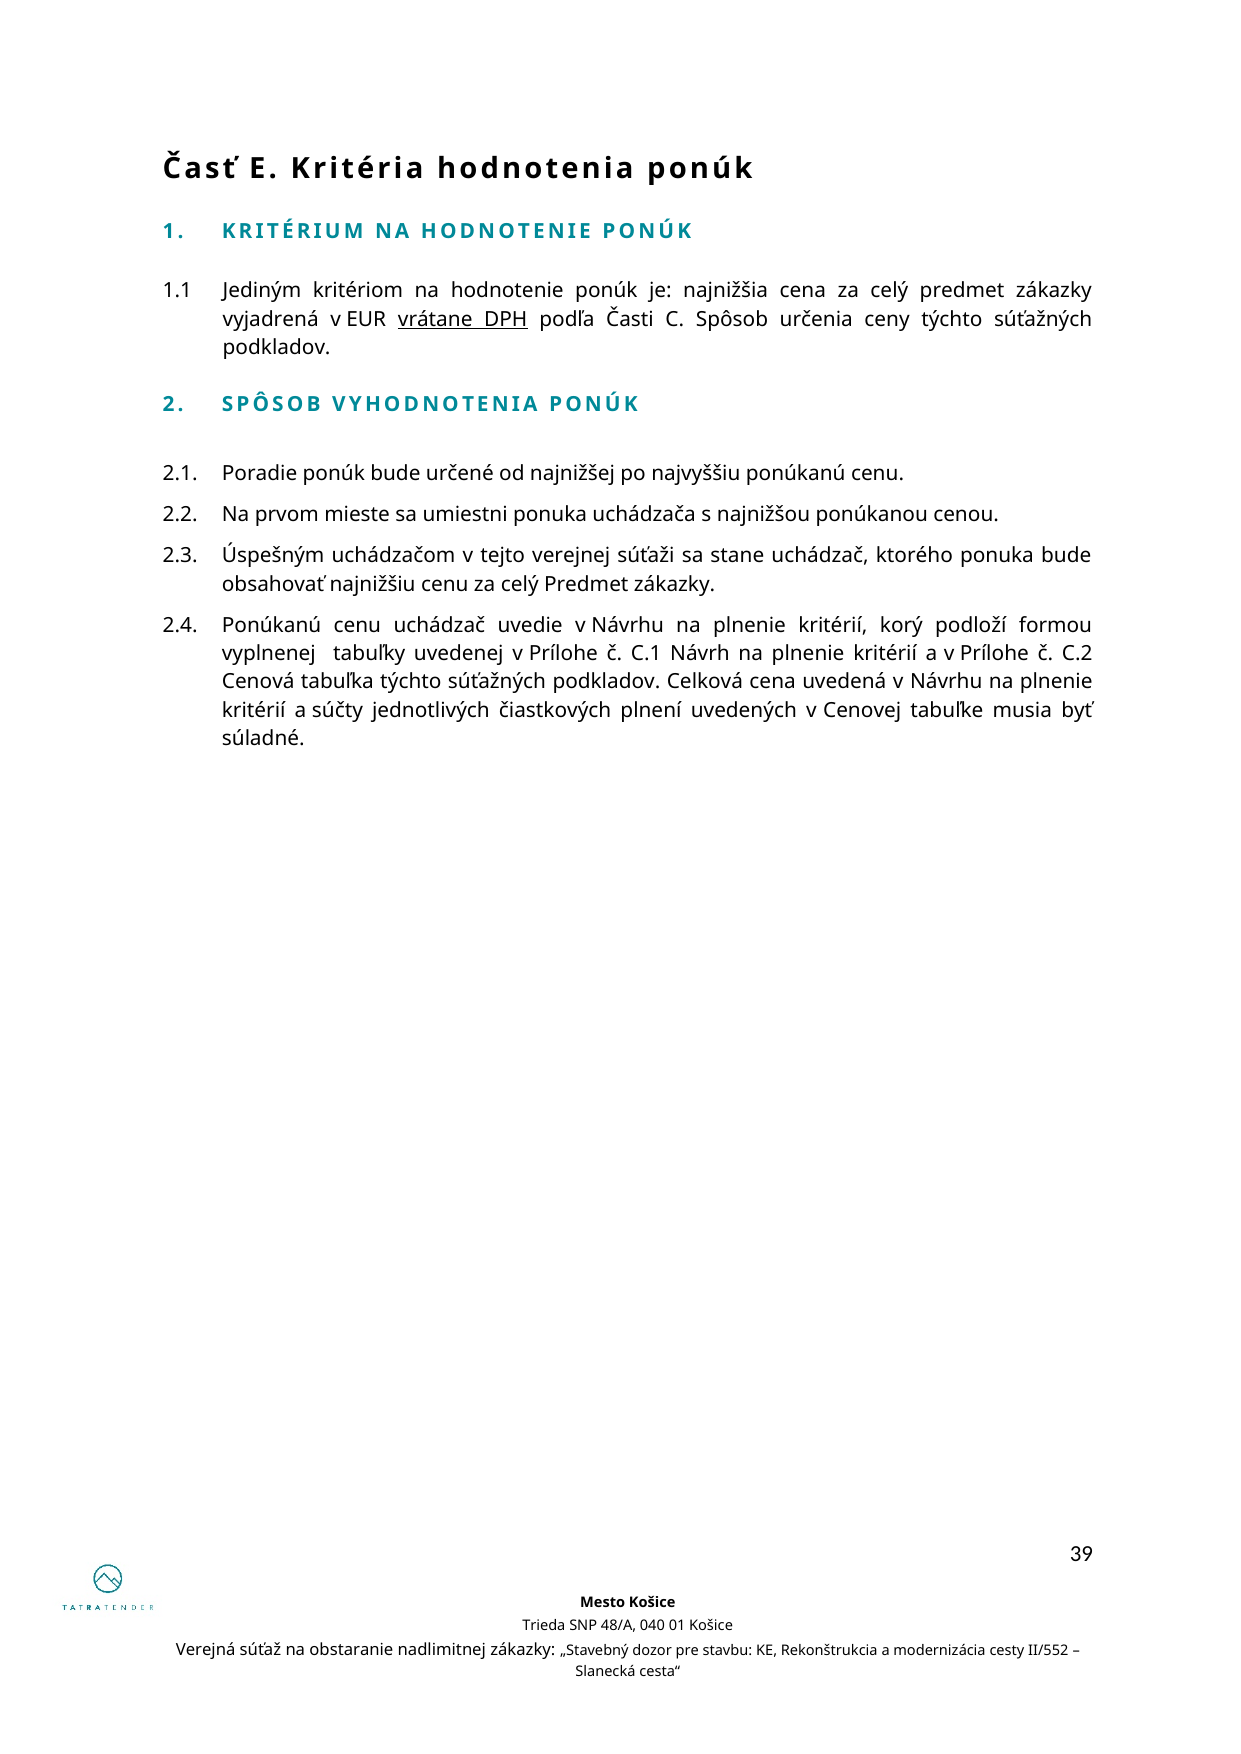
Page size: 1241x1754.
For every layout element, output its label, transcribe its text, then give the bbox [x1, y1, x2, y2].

list Kritérium na hodnotenie ponúk [162, 216, 1093, 244]
text Časť E. Kritéria hodnotenia ponúk [162, 148, 1093, 187]
list Úspešným uchádzačom v tejto verejnej súťaži sa stane uchádzač, ktorého ponuka bude obsahovať najnižšiu cenu za celý Predmet zákazky. [162, 540, 1093, 597]
list Ponúkanú cenu uchádzač uvedie v Návrhu na plnenie kritérií, korý podloží formou vyplnenej tabuľky uvedenej v Prílohe č. C.1 Návrh na plnenie kritérií a v Prílohe č. C.2 Cenová tabuľka týchto súťažných podkladov. Celková cena uvedená v Návrhu na plnenie kritérií a súčty jednotlivých čiastkových plnení uvedených v Cenovej tabuľke musia byť súladné. [162, 610, 1093, 752]
picture [41, 1540, 174, 1634]
list Jediným kritériom na hodnotenie ponúk je: najnižšia cena za celý predmet zákazky vyjadrená v EUR vrátane DPH podľa Časti C. Spôsob určenia ceny týchto súťažných podkladov. [162, 275, 1093, 361]
list Poradie ponúk bude určené od najnižšej po najvyššiu ponúkanú cenu. [162, 458, 1093, 487]
list Spôsob vyhodnotenia ponúk [162, 389, 1093, 418]
list Na prvom mieste sa umiestni ponuka uchádzača s najnižšou ponúkanou cenou. [162, 499, 1093, 528]
